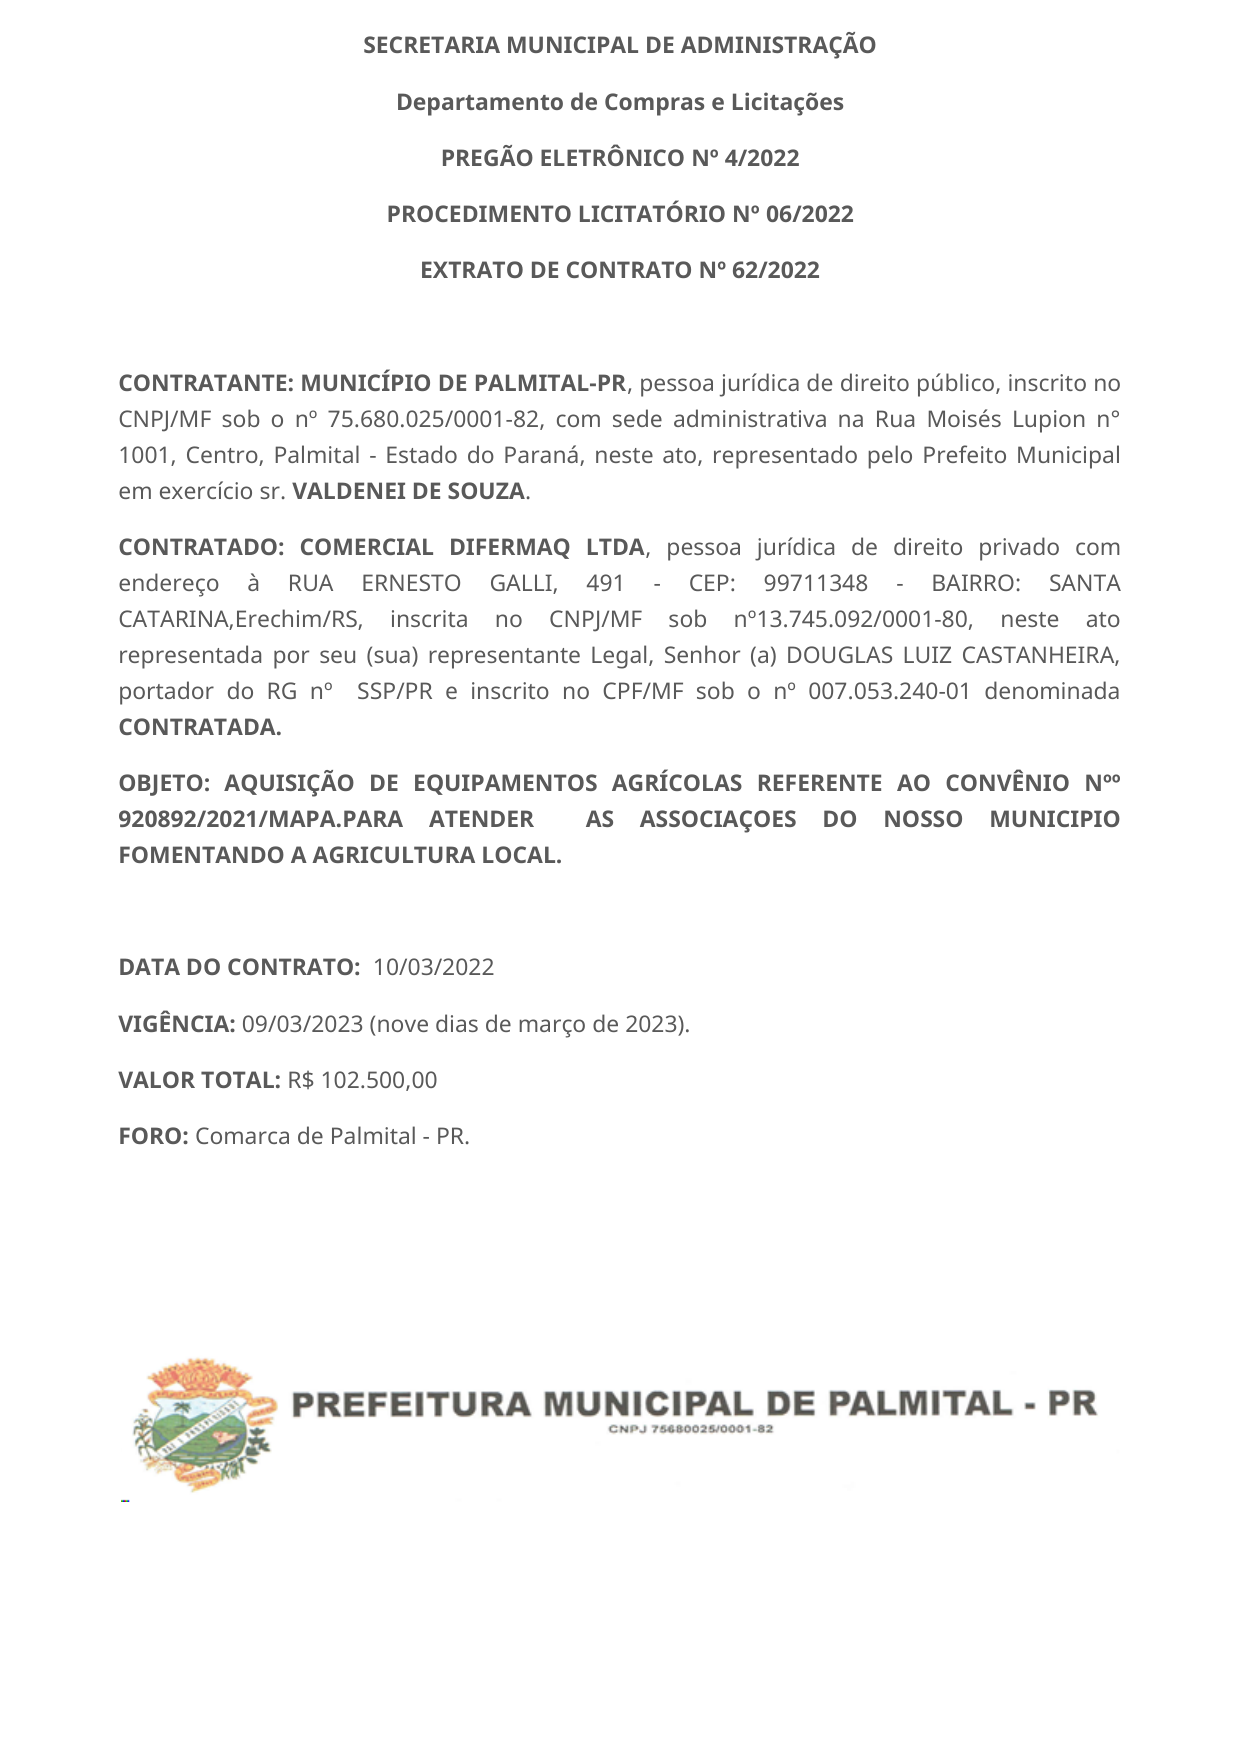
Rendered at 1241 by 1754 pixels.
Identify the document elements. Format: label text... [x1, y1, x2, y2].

text DATA DO CONTRATO: 10/03/2022 [118, 951, 1122, 983]
text PREGÃO ELETRÔNICO Nº 4/2022 [118, 142, 1122, 173]
text OBJETO: AQUISIÇÃO DE EQUIPAMENTOS AGRÍCOLAS REFERENTE AO CONVÊNIO Nºº 920892/2021/MAPA.PARA ATENDER AS ASSOCIAÇOES DO NOSSO MUNICIPIO FOMENTANDO A AGRICULTURA LOCAL. [118, 767, 1122, 870]
picture [121, 1348, 1120, 1502]
text SECRETARIA MUNICIPAL DE ADMINISTRAÇÃO [118, 29, 1122, 61]
text VALOR TOTAL: R$ 102.500,00 [118, 1064, 1122, 1095]
text Departamento de Compras e Licitações [118, 86, 1122, 117]
text PROCEDIMENTO LICITATÓRIO Nº 06/2022 [118, 198, 1122, 229]
text EXTRATO DE CONTRATO Nº 62/2022 [118, 254, 1122, 286]
text CONTRATANTE: MUNICÍPIO DE PALMITAL-PR, pessoa jurídica de direito público, inscrito no CNPJ/MF sob o nº 75.680.025/0001-82, com sede administrativa na Rua Moisés Lupion n° 1001, Centro, Palmital - Estado do Paraná, neste ato, representado pelo Prefeito Municipal em exercício sr. VALDENEI DE SOUZA. [118, 367, 1122, 506]
text CONTRATADO: COMERCIAL DIFERMAQ LTDA, pessoa jurídica de direito privado com endereço à RUA ERNESTO GALLI, 491 - CEP: 99711348 - BAIRRO: SANTA CATARINA,Erechim/RS, inscrita no CNPJ/MF sob nº13.745.092/0001-80, neste ato representada por seu (sua) representante Legal, Senhor (a) DOUGLAS LUIZ CASTANHEIRA, portador do RG nº SSP/PR e inscrito no CPF/MF sob o nº 007.053.240-01 denominada CONTRATADA. [118, 531, 1122, 742]
text FORO: Comarca de Palmital - PR. [118, 1120, 1122, 1151]
text VIGÊNCIA: 09/03/2023 (nove dias de março de 2023). [118, 1008, 1122, 1039]
